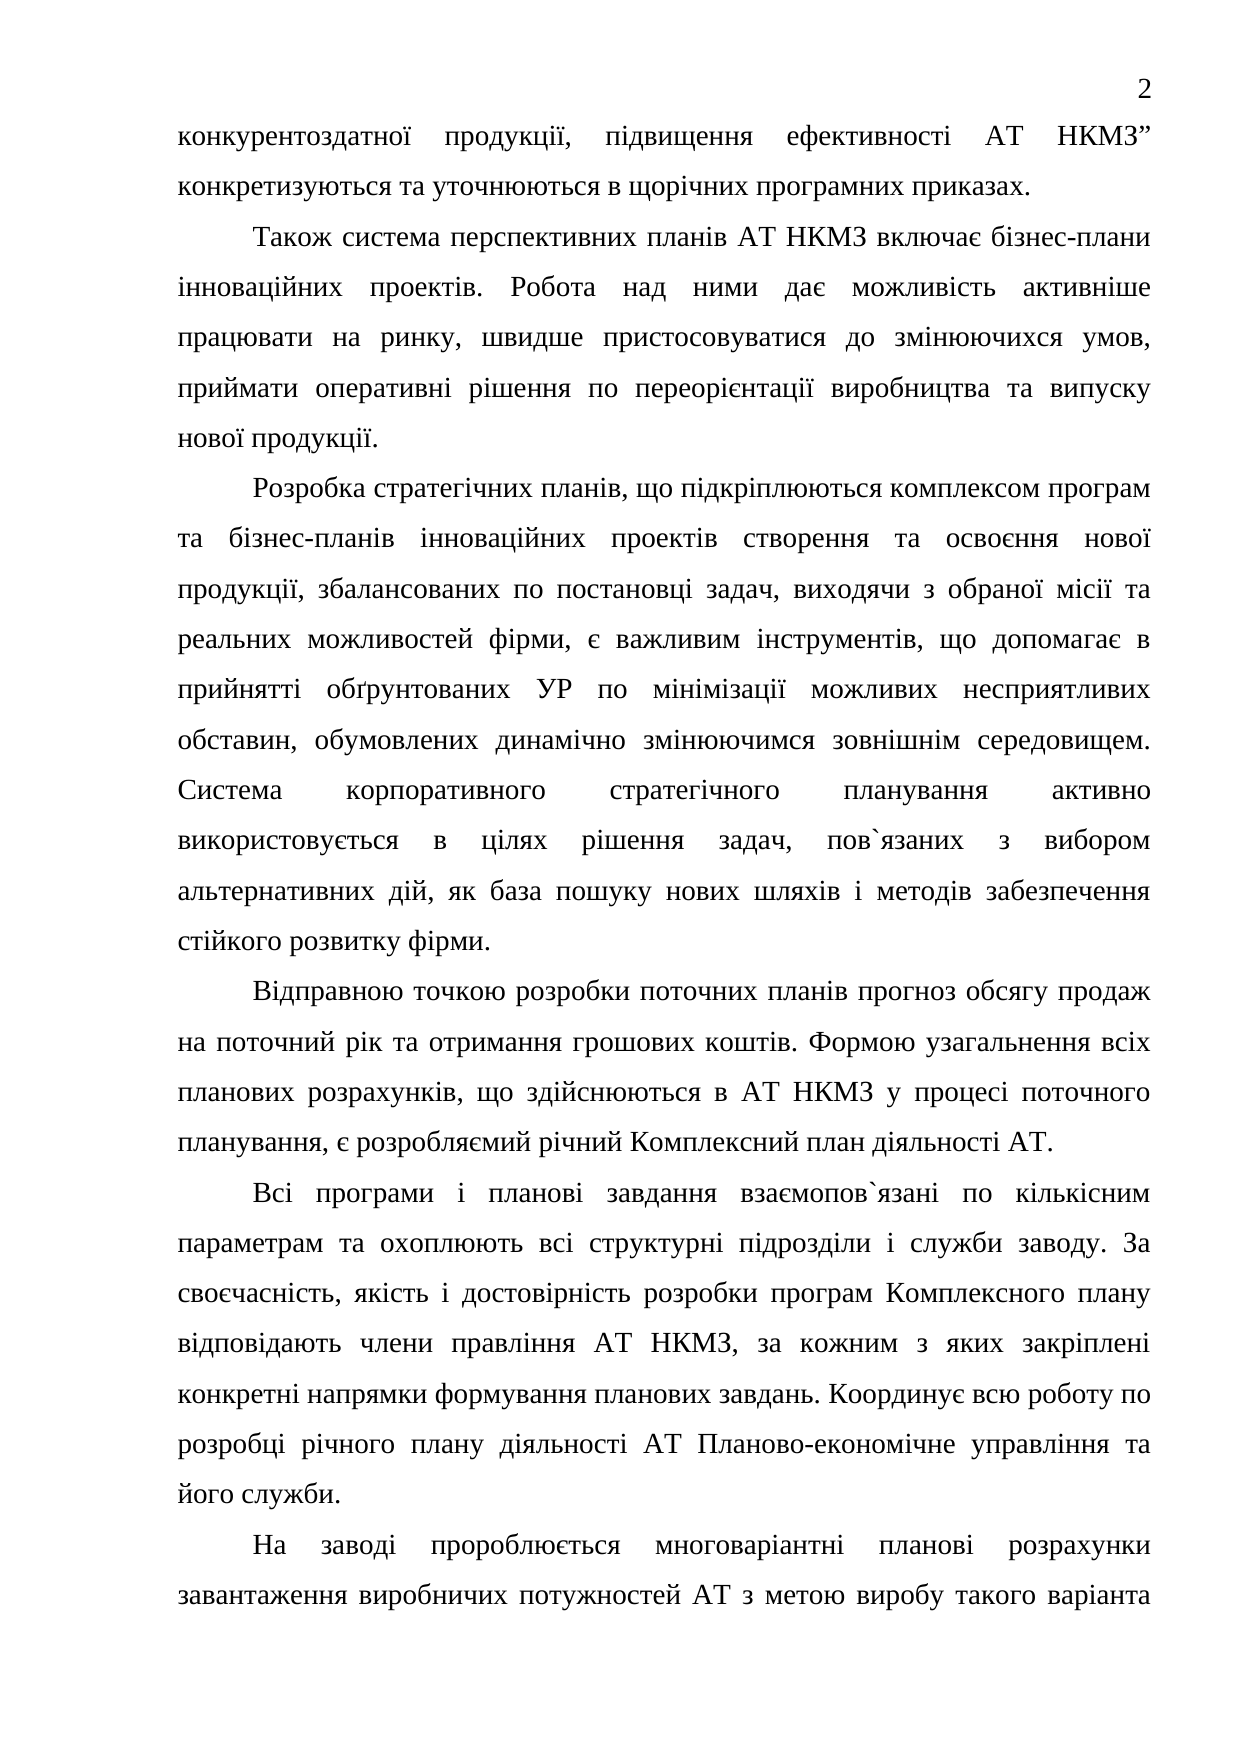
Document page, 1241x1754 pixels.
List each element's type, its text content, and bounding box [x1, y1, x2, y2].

text Всі програми і планові завдання взаємопов`язані по кількісним параметрам та охоплюють всі структурні підрозділи і служби заводу. За своєчасність, якість і достовірність розробки програм Комплексного плану відповідають члени правління АТ НКМЗ, за кожним з яких закріплені конкретні напрямки формування планових завдань. Координує всю роботу по розробці річного плану діяльності АТ Планово-економічне управління та його служби. [177, 1175, 1152, 1510]
text Відправною точкою розробки поточних планів прогноз обсягу продаж на поточний рік та отримання грошових коштів. Формою узагальнення всіх планових розрахунків, що здійснюються в АТ НКМЗ у процесі поточного планування, є розробляємий річний Комплексний план діяльності АТ. [177, 973, 1152, 1158]
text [177, 1527, 1152, 1611]
text Розробка стратегічних планів, що підкріплюються комплексом програм та бізнес-планів інноваційних проектів створення та освоєння нової продукції, збалансованих по постановці задач, виходячи з обраної місії та реальних можливостей фірми, є важливим інструментів, що допомагає в прийнятті обґрунтованих УР по мінімізації можливих несприятливих обставин, обумовлених динамічно змінюючимся зовнішнім середовищем. Система корпоративного стратегічного планування активно використовується в цілях рішення задач, пов`язаних з вибором альтернативних дій, як база пошуку нових шляхів і методів забезпечення стійкого розвитку фірми. [177, 470, 1152, 957]
text Також система перспективних планів АТ НКМЗ включає бізнес-плани інноваційних проектів. Робота над ними дає можливість активніше працювати на ринку, швидше пристосовуватися до змінюючихся умов, приймати оперативні рішення по переорієнтації виробництва та випуску нової продукції. [177, 219, 1152, 453]
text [177, 118, 1152, 202]
